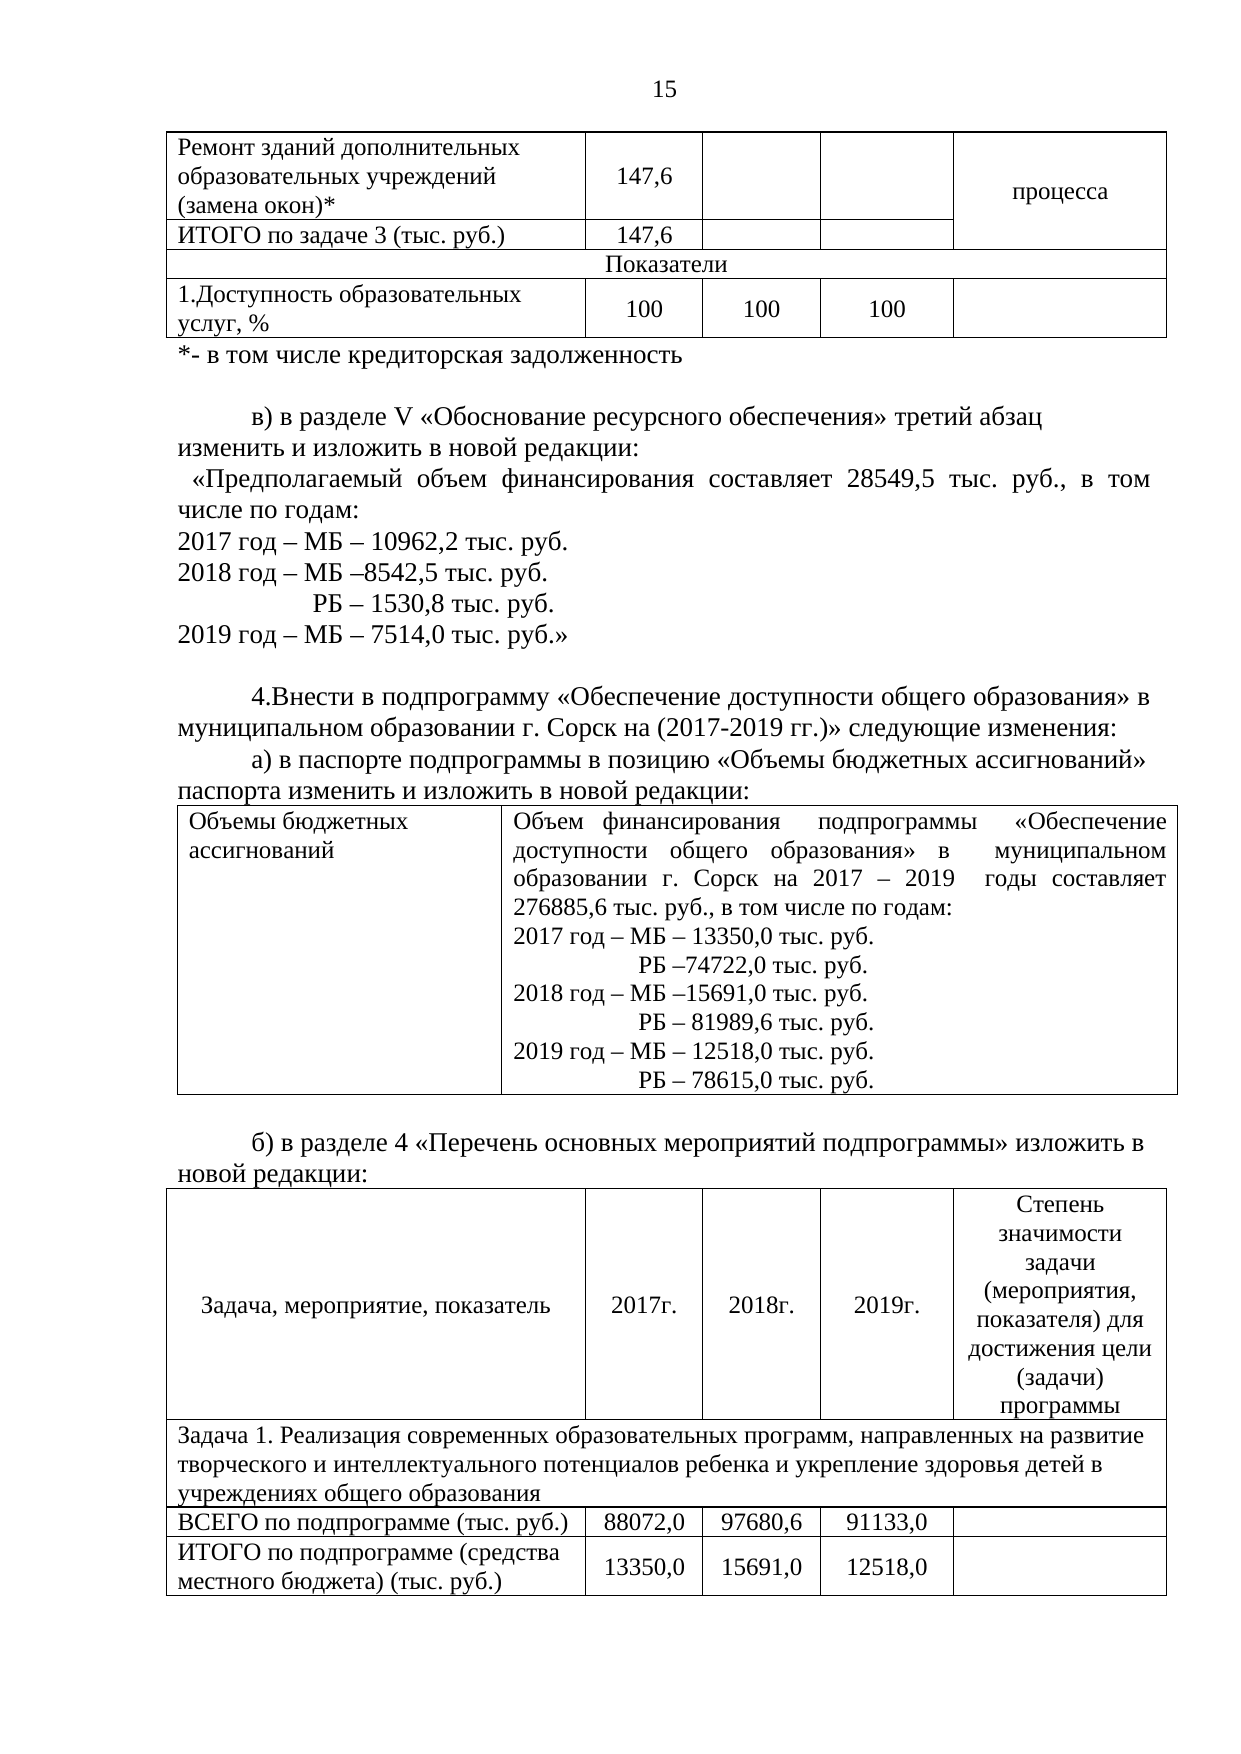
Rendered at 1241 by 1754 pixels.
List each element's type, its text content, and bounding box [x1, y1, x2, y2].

table_cell Задача 1. Реализация современных образовательных программ, направленных на развитие творческого и интеллектуального потенциалов ребенка и укрепление здоровья детей в учреждениях общего образования [167, 1420, 1166, 1506]
table_cell [703, 133, 820, 219]
table_cell 100 [703, 279, 820, 337]
table_header 2019г. [821, 1189, 953, 1419]
table_cell Ремонт зданий дополнительных образовательных учреждений (замена окон)* [167, 133, 585, 219]
table_cell 88072,0 [586, 1508, 702, 1536]
table_cell [954, 1508, 1166, 1536]
table_cell 147,6 [586, 220, 702, 248]
text 2017 год – МБ – 10962,2 тыс. руб. [177, 525, 1152, 556]
table_cell 13350,0 [586, 1537, 702, 1595]
table_cell Показатели [167, 250, 1166, 278]
table_cell [703, 220, 820, 248]
table_header 2017г. [586, 1189, 702, 1419]
text «Предполагаемый объем финансирования составляет 28549,5 тыс. руб., в том числе по годам: [177, 462, 1152, 525]
text а) в паспорте подпрограммы в позицию «Объемы бюджетных ассигнований» паспорта изменить и изложить в новой редакции: [177, 743, 1152, 805]
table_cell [954, 133, 1166, 248]
table_cell 12518,0 [821, 1537, 953, 1595]
table_cell ИТОГО по подпрограмме (средства местного бюджета) (тыс. руб.) [167, 1537, 585, 1595]
table_cell 15691,0 [703, 1537, 820, 1595]
table_cell ВСЕГО по подпрограмме (тыс. руб.) [167, 1508, 585, 1536]
table_header Объем финансирования подпрограммы «Обеспечение доступности общего образования» в муниципальном образовании г. Сорск на 2017 – 2019 годы составляет 276885,6 тыс. руб., в том числе по годам: 2017 год – МБ – 13350,0 тыс. руб. РБ –74722,0 тыс. руб. 2018 год – МБ –15691,0 тыс. руб. РБ – 81989,6 тыс. руб. 2019 год – МБ – 12518,0 тыс. руб. РБ – 78615,0 тыс. руб. [502, 806, 1177, 1093]
table_cell [954, 279, 1166, 337]
table_cell 100 [821, 279, 953, 337]
text РБ – 1530,8 тыс. руб. [177, 587, 1152, 618]
table_cell [821, 133, 953, 219]
table_header 2018г. [703, 1189, 820, 1419]
text 4.Внести в подпрограмму «Обеспечение доступности общего образования» в муниципальном образовании г. Сорск на (2017-2019 гг.)» следующие изменения: [177, 680, 1152, 743]
table_cell [954, 1537, 1166, 1595]
text 2019 год – МБ – 7514,0 тыс. руб.» [177, 618, 1152, 649]
table_cell 1.Доступность образовательных услуг, % [167, 279, 585, 337]
table_header Объемы бюджетных ассигнований [178, 806, 501, 1093]
table_cell 91133,0 [821, 1508, 953, 1536]
table_cell [821, 220, 953, 248]
text в) в разделе V «Обоснование ресурсного обеспечения» третий абзац изменить и изложить в новой редакции: [177, 400, 1152, 462]
text б) в разделе 4 «Перечень основных мероприятий подпрограммы» изложить в новой редакции: [177, 1126, 1152, 1188]
table_header Степень значимости задачи (мероприятия, показателя) для достижения цели (задачи) программы [954, 1189, 1166, 1419]
text *- в том числе кредиторская задолженность [177, 338, 1152, 369]
table_cell ИТОГО по задаче 3 (тыс. руб.) [167, 220, 585, 248]
table_header Задача, мероприятие, показатель [167, 1189, 585, 1419]
text 2018 год – МБ –8542,5 тыс. руб. [177, 556, 1152, 587]
table_cell 100 [586, 279, 702, 337]
table_cell 97680,6 [703, 1508, 820, 1536]
table_cell 147,6 [586, 133, 702, 219]
